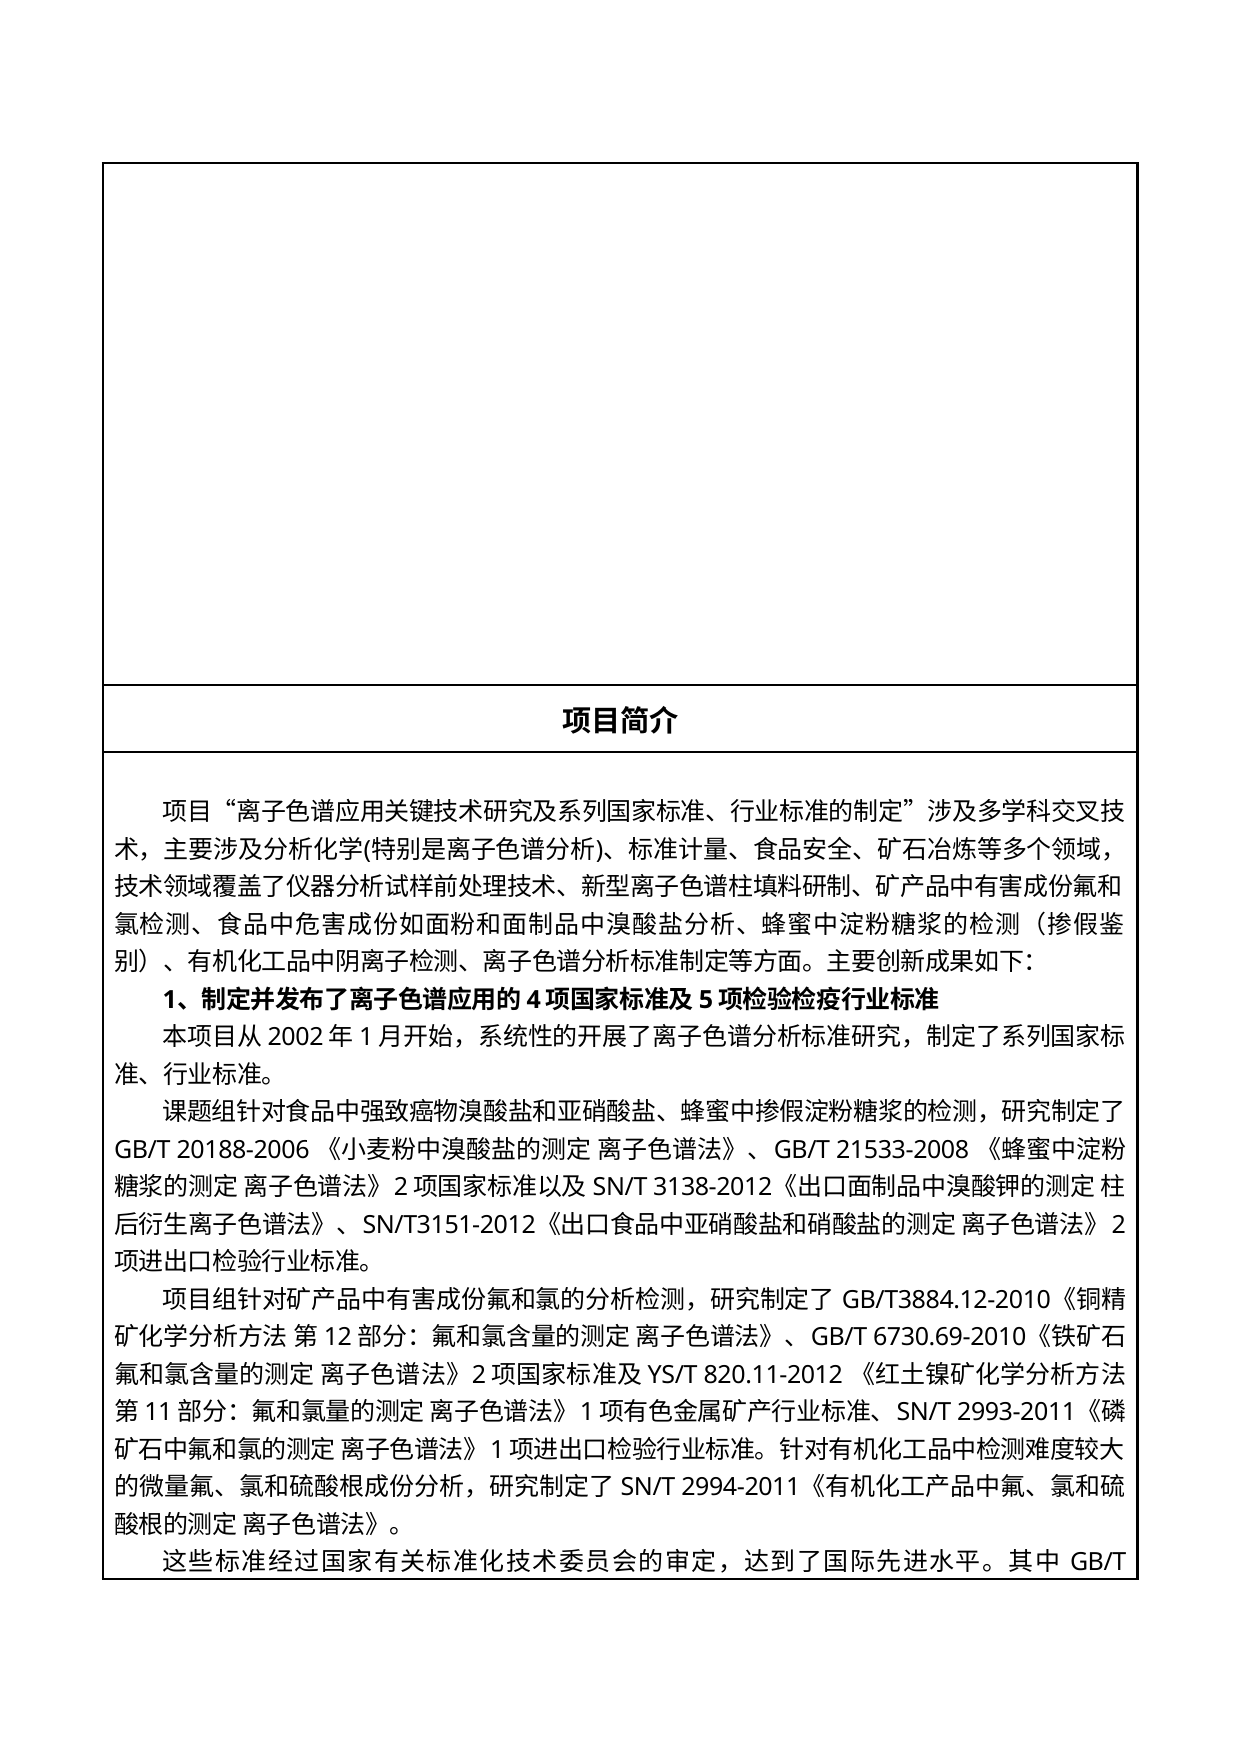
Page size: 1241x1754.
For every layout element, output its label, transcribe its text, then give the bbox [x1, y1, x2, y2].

table_cell 项目简介 [104, 686, 1136, 751]
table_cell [104, 164, 1136, 684]
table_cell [104, 753, 1136, 1578]
